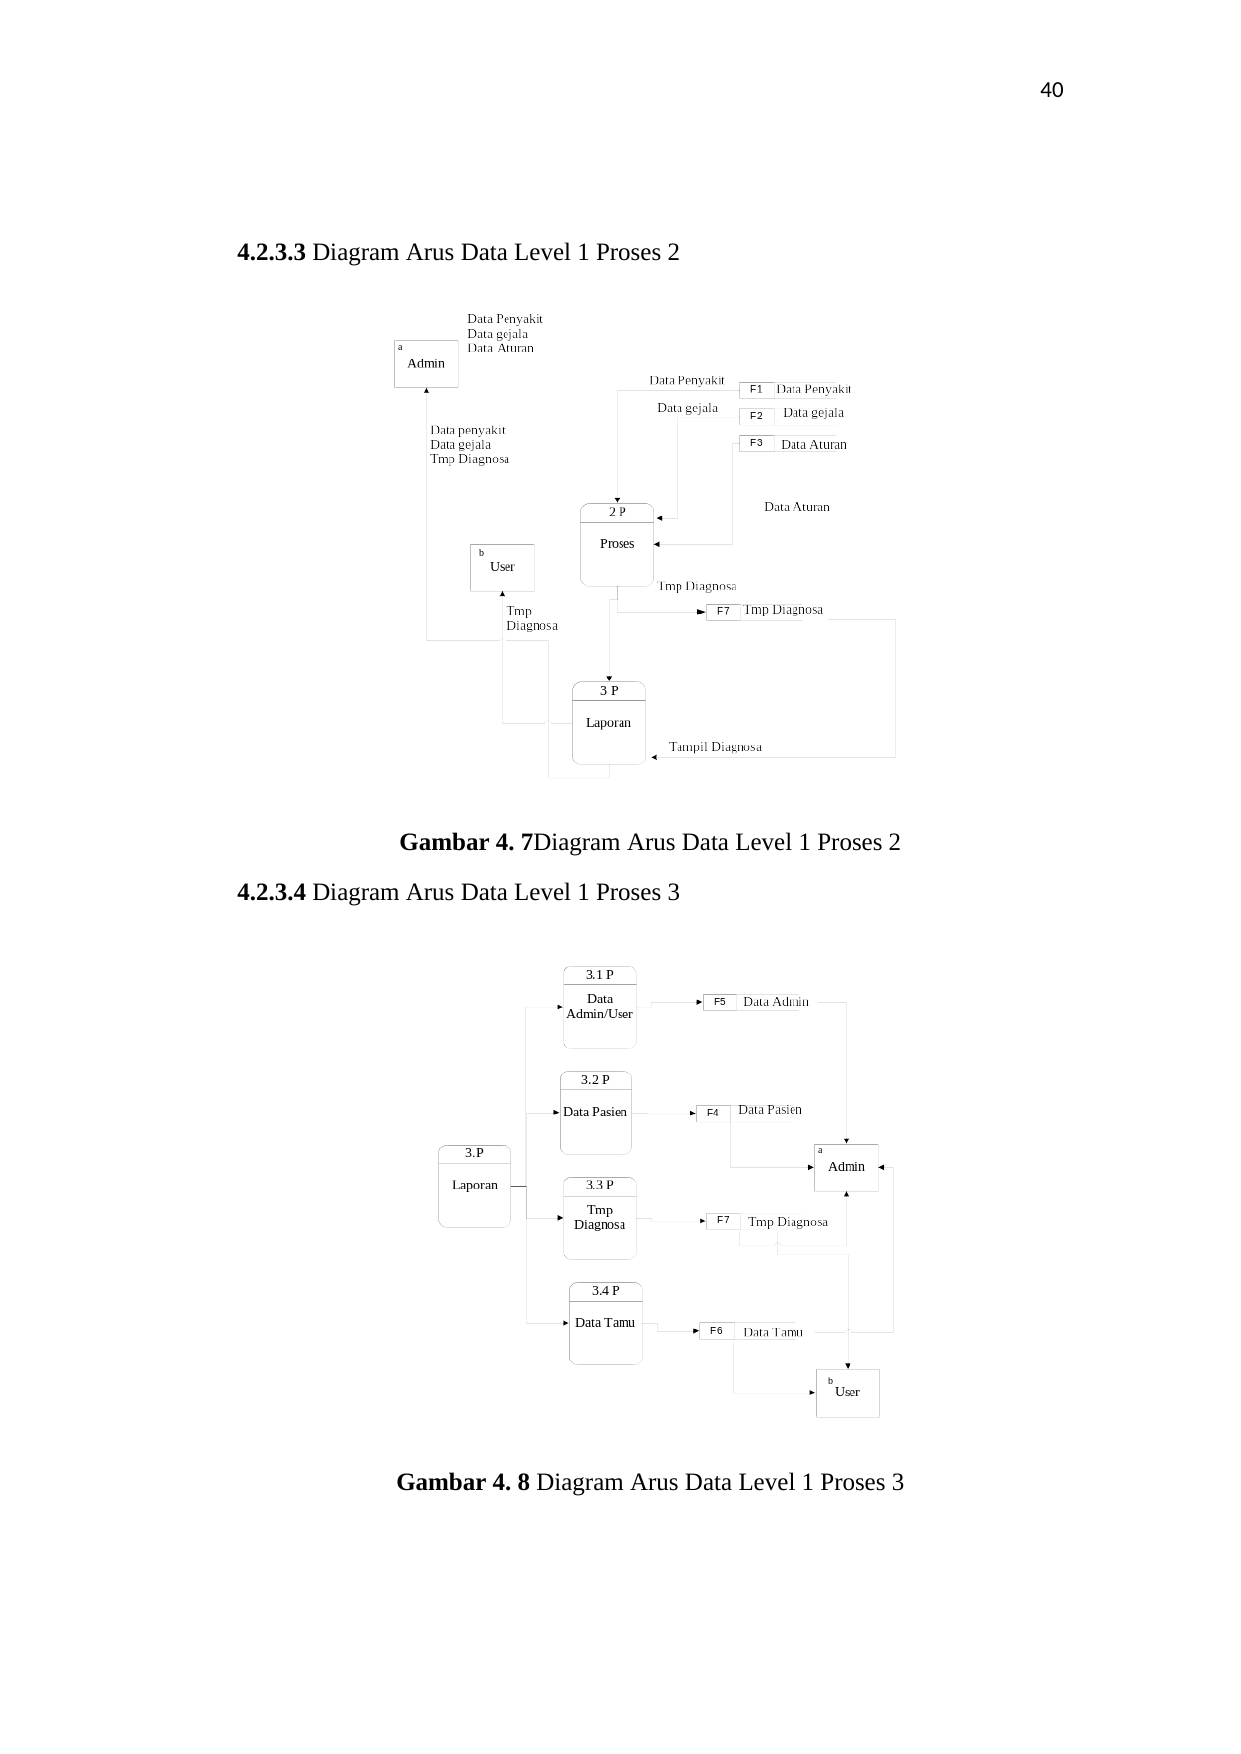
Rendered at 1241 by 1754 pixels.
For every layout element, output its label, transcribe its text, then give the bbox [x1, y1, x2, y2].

text Gambar 4. 8 Diagram Arus Data Level 1 Proses 3 [237, 1467, 1063, 1496]
text Gambar 4. 7Diagram Arus Data Level 1 Proses 2 [237, 827, 1063, 856]
subtitle Diagram Arus Data Level 1 Proses 3 [237, 877, 1063, 906]
subtitle Diagram Arus Data Level 1 Proses 2 [237, 237, 1063, 266]
